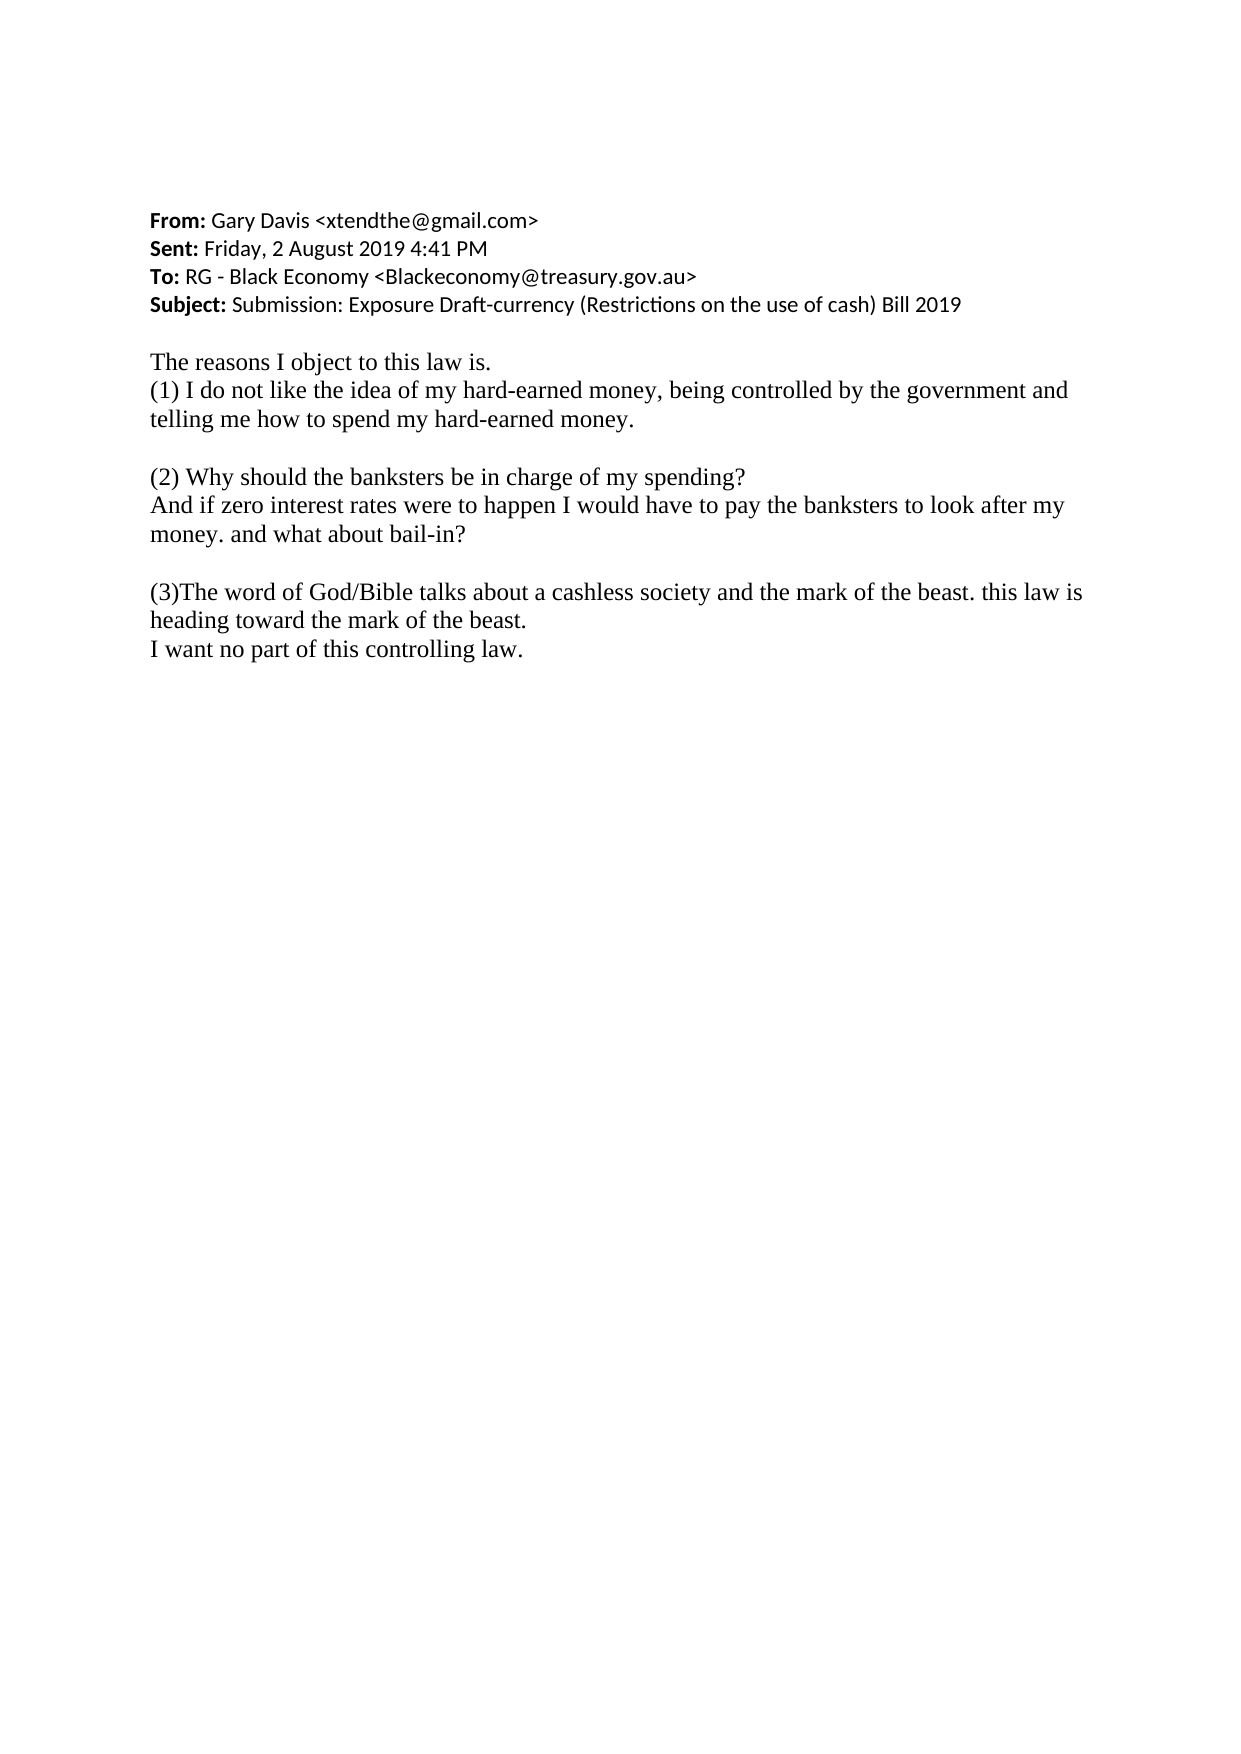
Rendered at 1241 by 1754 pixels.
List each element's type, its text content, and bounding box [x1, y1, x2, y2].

text From: Gary Davis <xtendthe@gmail.com> Sent: Friday, 2 August 2019 4:41 PM To: RG - Black Economy <Blackeconomy@treasury.gov.au> Subject: Submission: Exposure Draft-currency (Restrictions on the use of cash) Bill 2019 [150, 206, 1090, 318]
text And if zero interest rates were to happen I would have to pay the banksters to look after my money. and what about bail-in? [150, 491, 1090, 548]
text I want no part of this controlling law. [150, 634, 1090, 663]
text (3)The word of God/Bible talks about a cashless society and the mark of the beast. this law is heading toward the mark of the beast. [150, 577, 1090, 634]
text (1) I do not like the idea of my hard-earned money, being controlled by the government and telling me how to spend my hard-earned money. [150, 376, 1090, 433]
text (2) Why should the banksters be in charge of my spending? [150, 462, 1090, 491]
text The reasons I object to this law is. [150, 347, 1090, 376]
